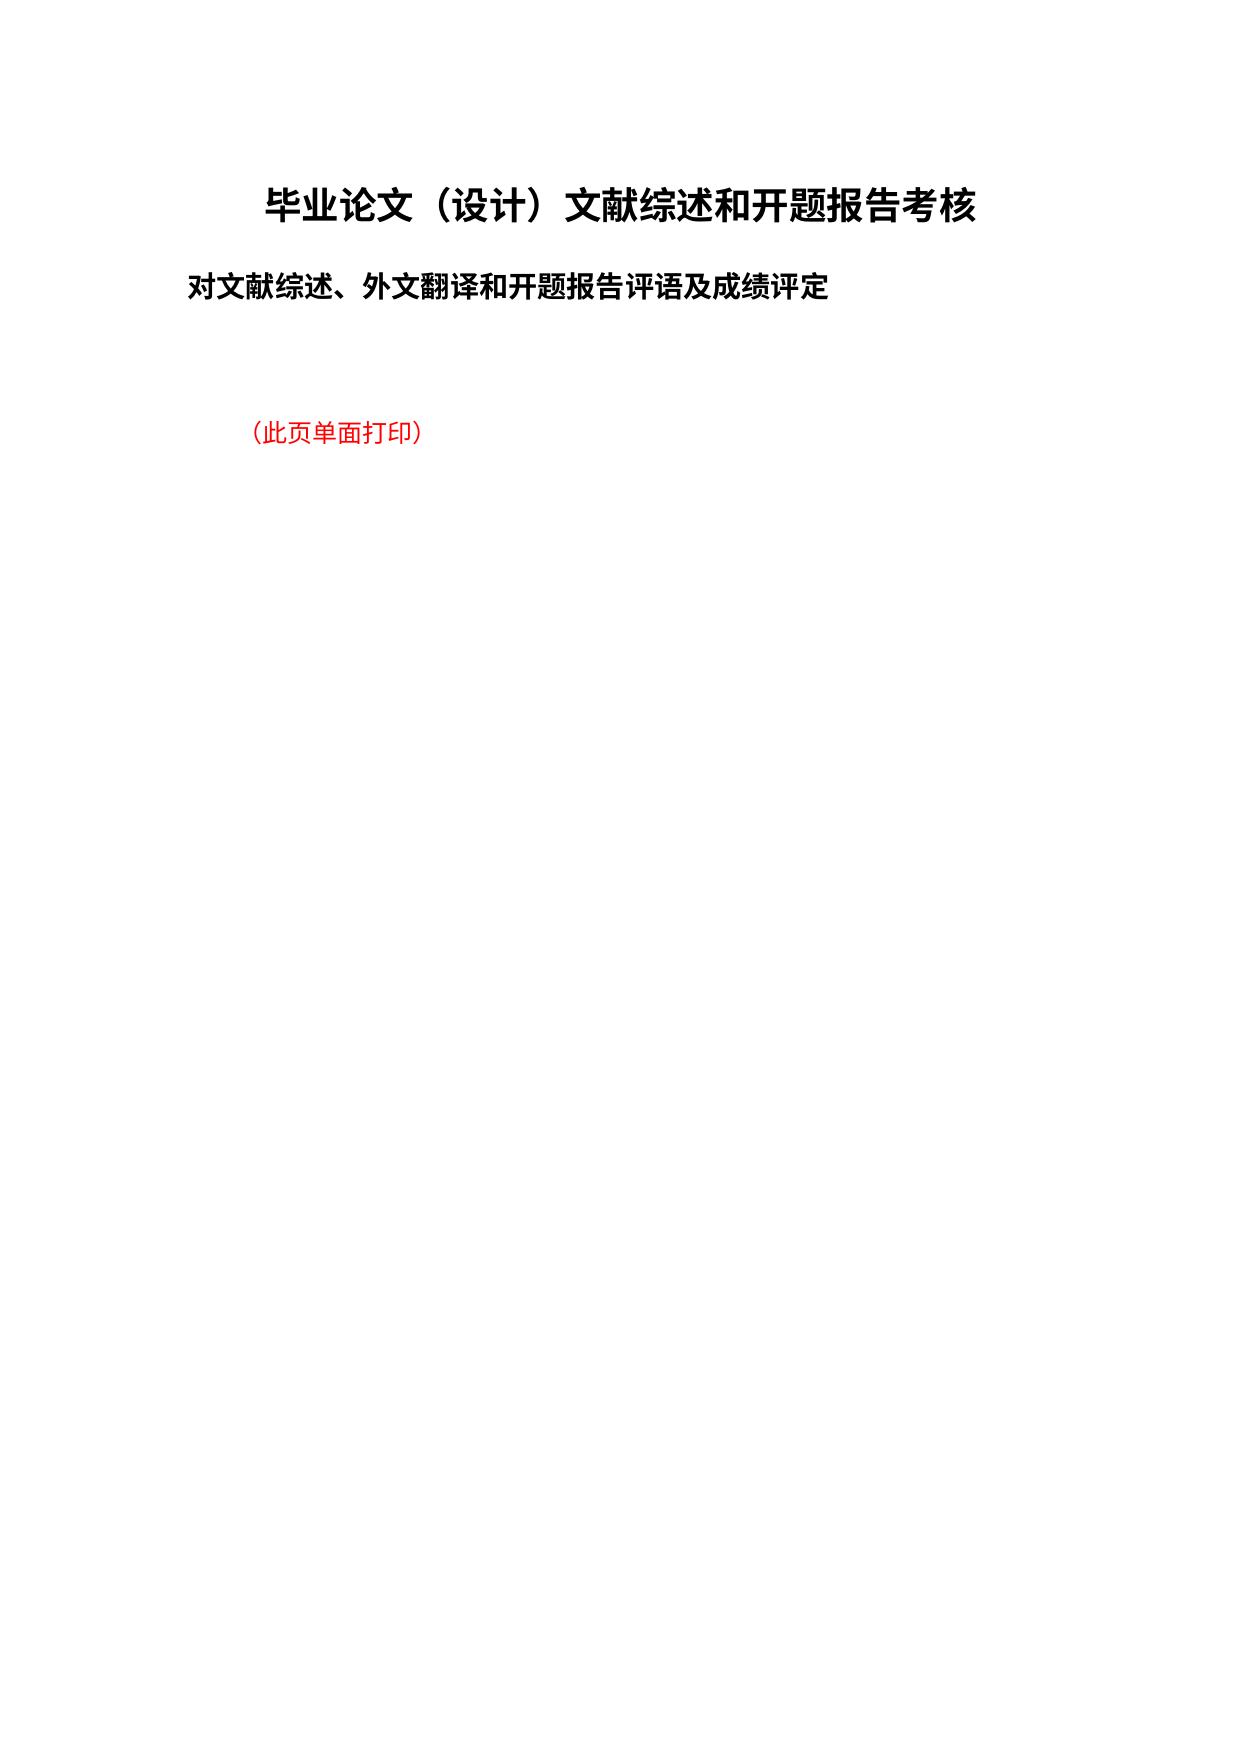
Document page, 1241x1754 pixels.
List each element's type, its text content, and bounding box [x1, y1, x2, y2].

subtitle 毕业论文（设计）文献综述和开题报告考核 [187, 171, 1053, 236]
text 对文献综述、外文翻译和开题报告评语及成绩评定 [187, 252, 1053, 317]
text （此页单面打印） [187, 399, 1053, 464]
